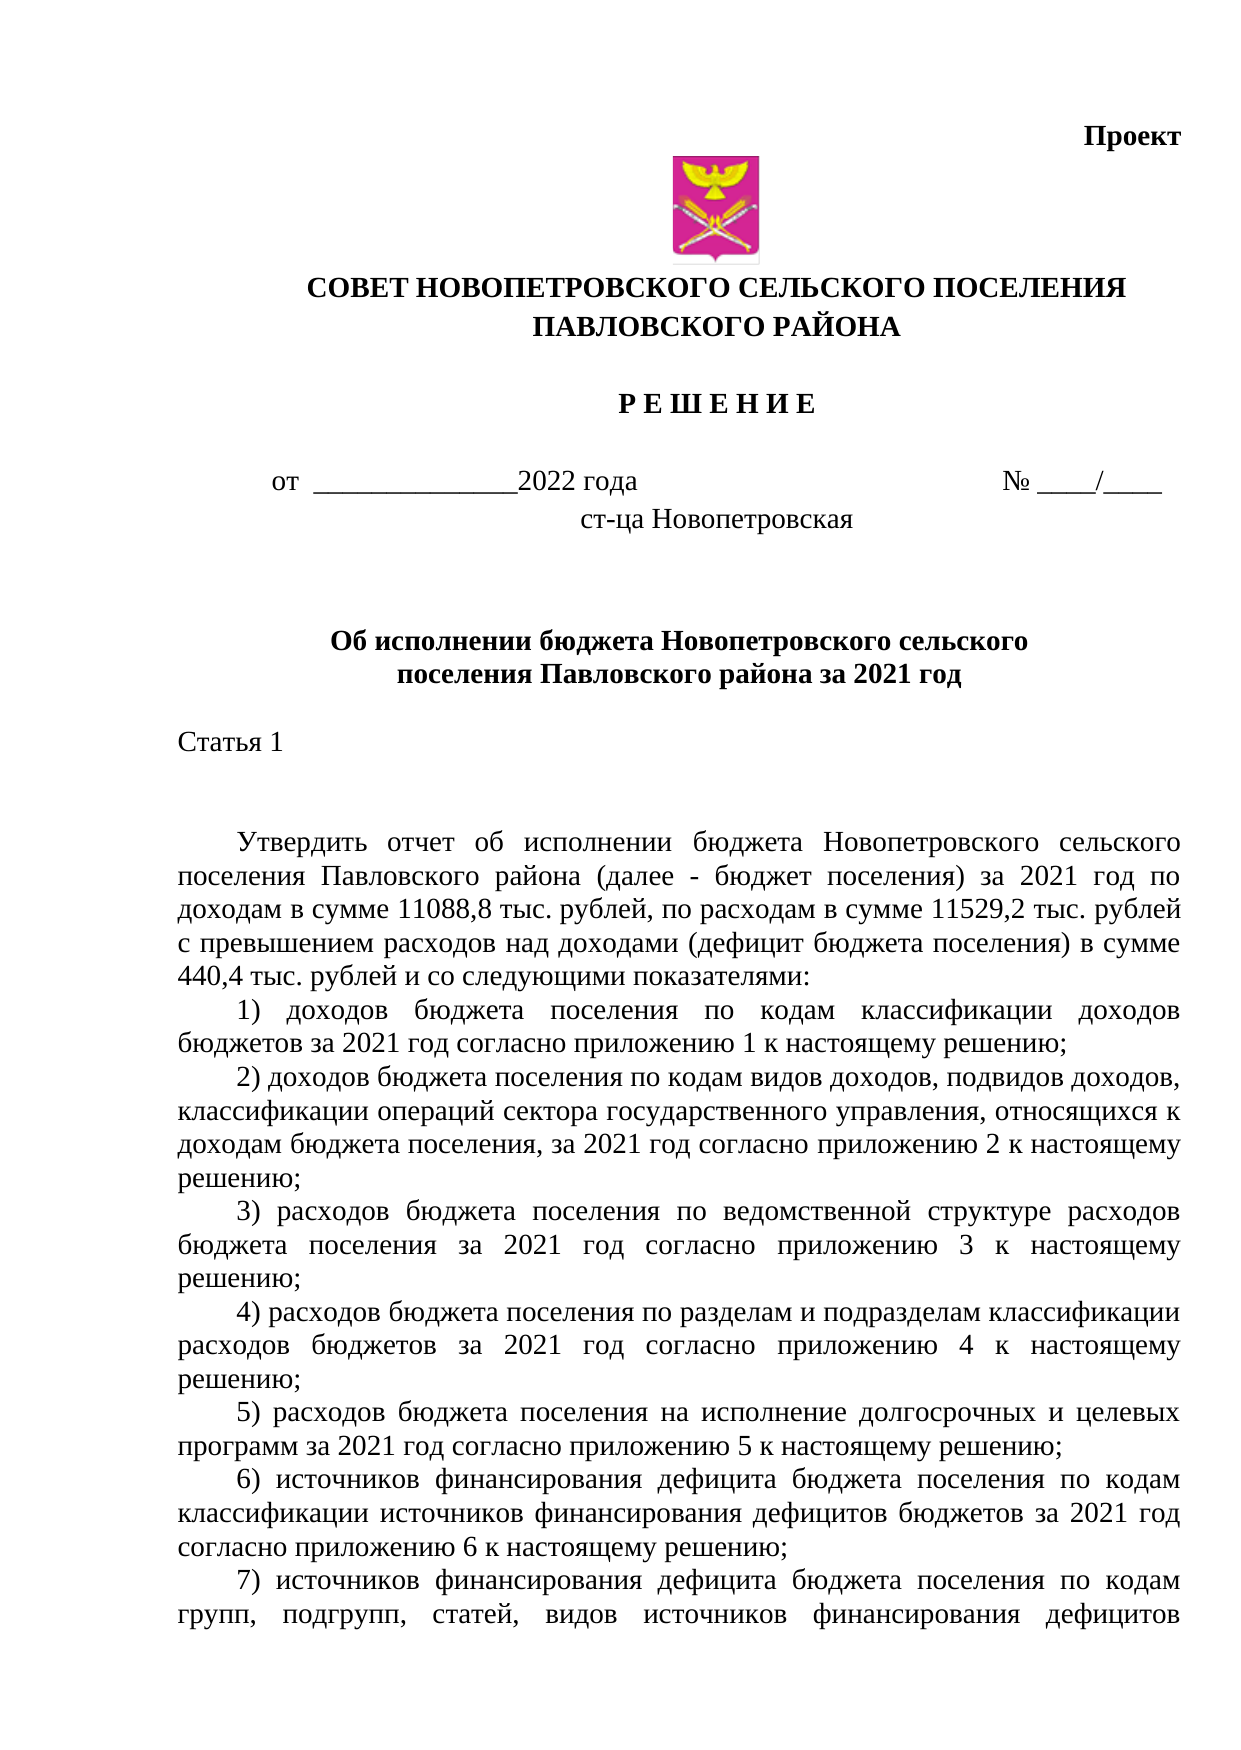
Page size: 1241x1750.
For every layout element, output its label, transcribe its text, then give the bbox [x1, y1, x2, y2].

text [177, 1562, 1181, 1629]
list СОВЕТ НОВОПЕТРОВСКОГО СЕЛЬСКОГО ПОСЕЛЕНИЯ [252, 270, 1181, 304]
picture [672, 156, 761, 266]
list Р Е Ш Е Н И Е [252, 386, 1181, 419]
text Утвердить отчет об исполнении бюджета Новопетровского сельского поселения Павловского района (далее - бюджет поселения) за 2021 год по доходам в сумме 11088,8 тыс. рублей, по расходам в сумме 11529,2 тыс. рублей с превышением расходов над доходами (дефицит бюджета поселения) в сумме 440,4 тыс. рублей и со следующими показателями: [177, 824, 1181, 992]
text 6) источников финансирования дефицита бюджета поселения по кодам классификации источников финансирования дефицитов бюджетов за 2021 год согласно приложению 6 к настоящему решению; [177, 1462, 1181, 1562]
list ПАВЛОВСКОГО РАЙОНА [252, 309, 1181, 342]
list ст-ца Новопетровская [252, 501, 1181, 535]
text 3) расходов бюджета поселения по ведомственной структуре расходов бюджета поселения за 2021 год согласно приложению 3 к настоящему решению; [177, 1193, 1181, 1294]
text 2) доходов бюджета поселения по кодам видов доходов, подвидов доходов, классификации операций сектора государственного управления, относящихся к доходам бюджета поселения, за 2021 год согласно приложению 2 к настоящему решению; [177, 1059, 1181, 1193]
list от ______________2022 года № ____/____ [252, 463, 1181, 496]
list Проект [252, 118, 1181, 152]
text поселения Павловского района за 2021 год [177, 657, 1181, 690]
text 1) доходов бюджета поселения по кодам классификации доходов бюджетов за 2021 год согласно приложению 1 к настоящему решению; [177, 992, 1181, 1059]
text Об исполнении бюджета Новопетровского сельского [177, 623, 1181, 657]
text 5) расходов бюджета поселения на исполнение долгосрочных и целевых программ за 2021 год согласно приложению 5 к настоящему решению; [177, 1394, 1181, 1462]
text Статья 1 [177, 724, 1181, 757]
text 4) расходов бюджета поселения по разделам и подразделам классификации расходов бюджетов за 2021 год согласно приложению 4 к настоящему решению; [177, 1294, 1181, 1394]
